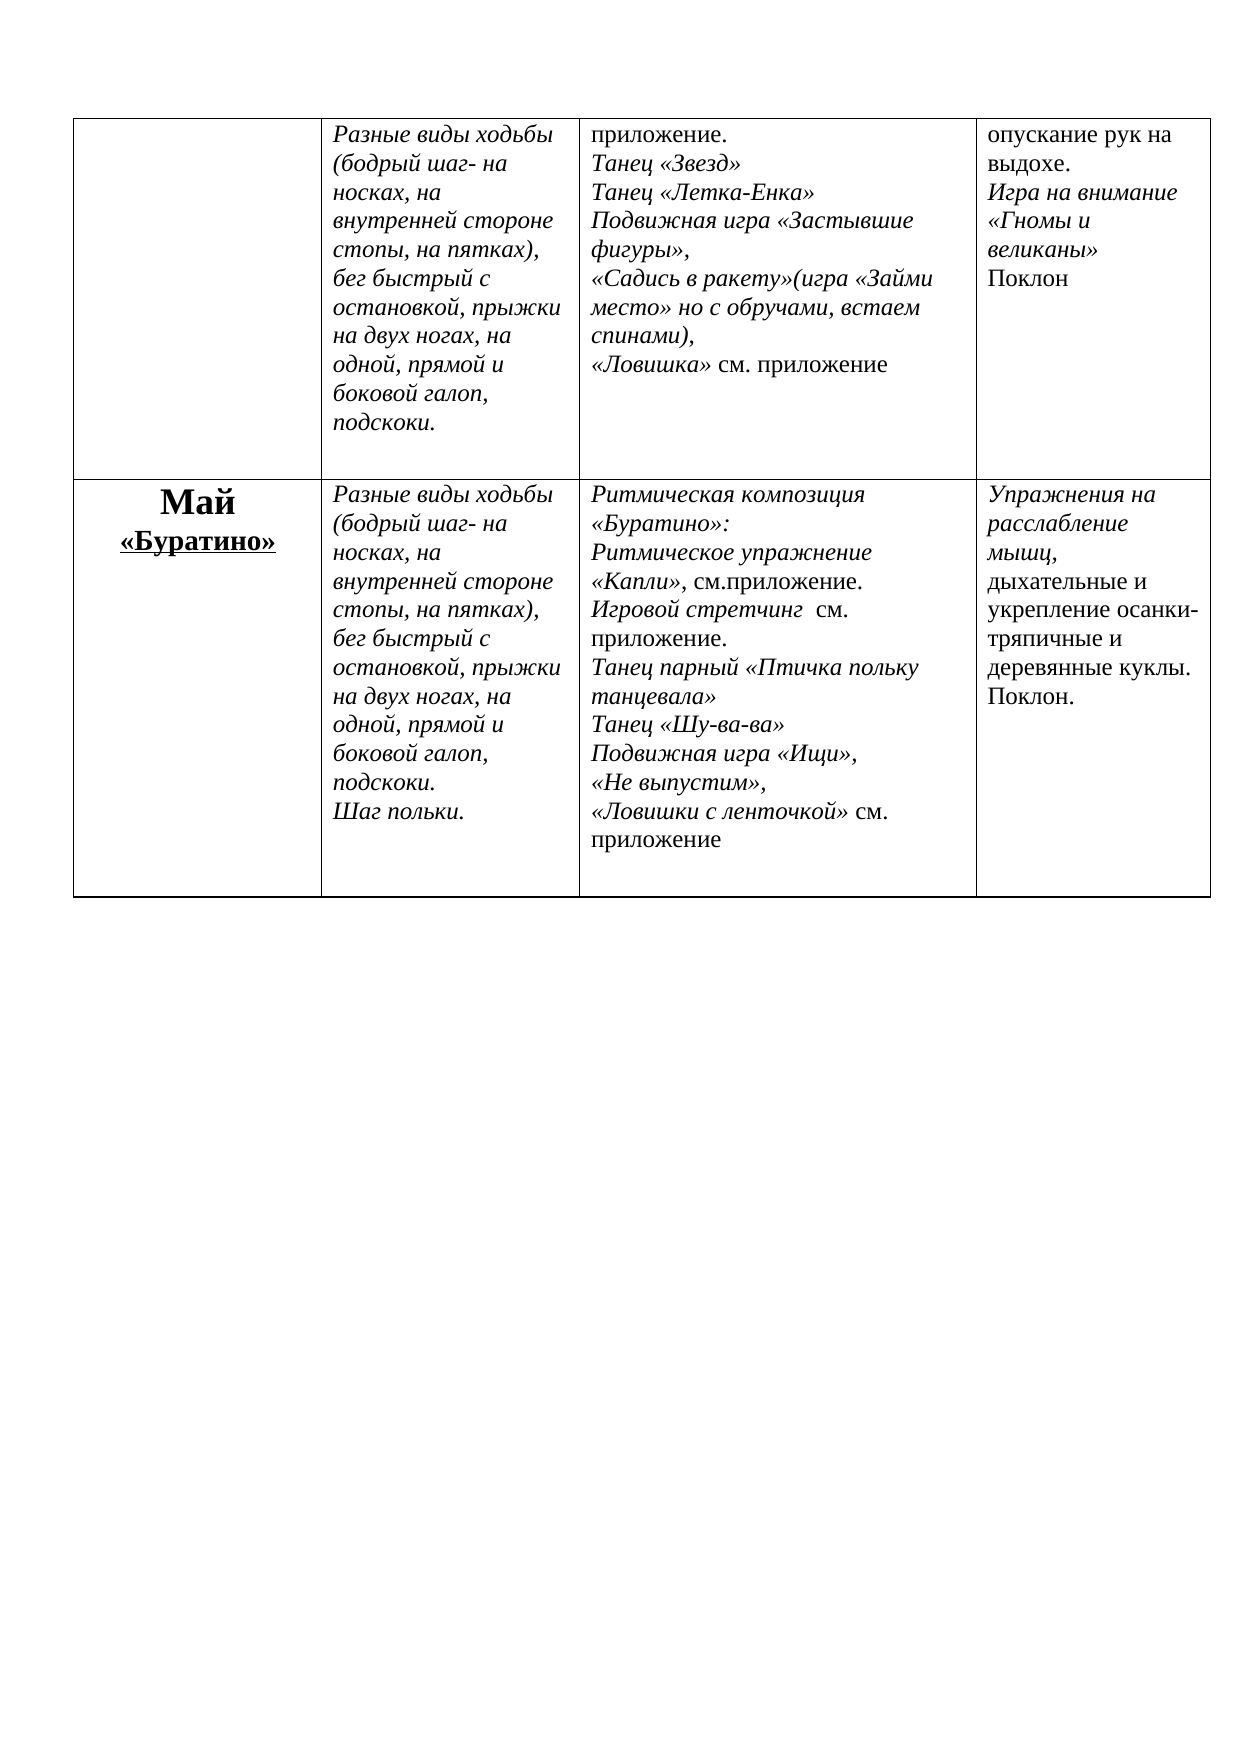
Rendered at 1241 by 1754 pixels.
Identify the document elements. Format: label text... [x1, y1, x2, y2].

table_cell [580, 119, 976, 478]
table_cell Май «Буратино» [74, 480, 321, 896]
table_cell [74, 119, 321, 478]
table_cell Ритмическая композиция «Буратино»: Ритмическое упражнение «Капли», см.приложение. Игровой стретчинг см. приложение. Танец парный «Птичка польку танцевала» Танец «Шу-ва-ва» Подвижная игра «Ищи», «Не выпустим», «Ловишки с ленточкой» см. приложение [580, 480, 976, 896]
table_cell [977, 119, 1210, 478]
table_cell Разные виды ходьбы (бодрый шаг- на носках, на внутренней стороне стопы, на пятках), бег быстрый с остановкой, прыжки на двух ногах, на одной, прямой и боковой галоп, подскоки. Шаг польки. [322, 480, 579, 896]
table_cell Упражнения на расслабление мышц, дыхательные и укрепление осанки- тряпичные и деревянные куклы. Поклон. [977, 480, 1210, 896]
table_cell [322, 119, 579, 478]
